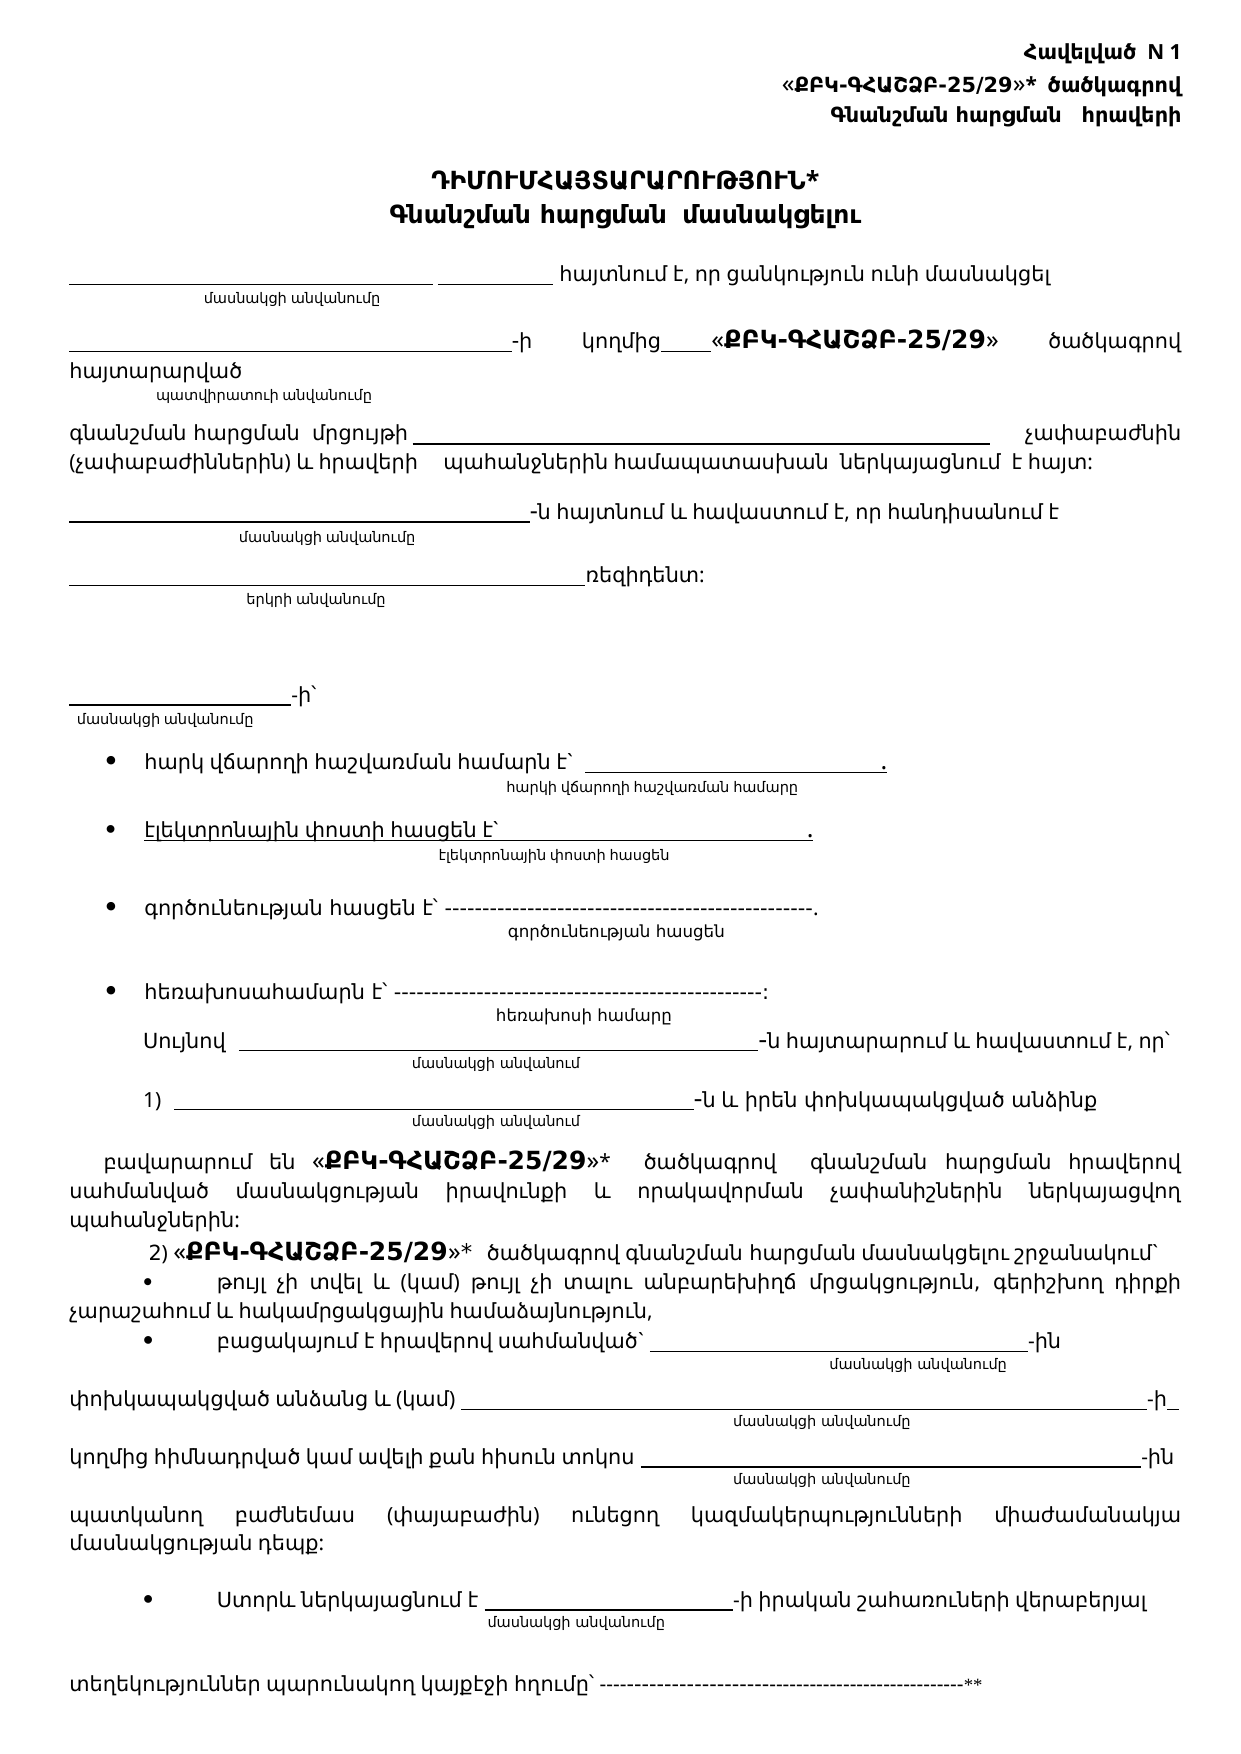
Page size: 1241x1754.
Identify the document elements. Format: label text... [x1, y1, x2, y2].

text գնանշման հարցման մրցույթի չափաբաժնին (չափաբաժիններին) և հրավերի պահանջներին համապատասխան ներկայացնում է հայտ: [69, 418, 1181, 475]
text բավարարում են «ՔԲԿ-ԳՀԱՇՁԲ-25/29»* ծածկագրով գնանշման հարցման հրավերով սահմանված մասնակցության իրավունքի և որակավորման չափանիշներին ներկայացվող պահանջներին: [69, 1142, 1181, 1233]
list բացակայում է հրավերով սահմանված` -ին [69, 1324, 1181, 1355]
list հարկ վճարողի հաշվառման համարն է` . [107, 743, 1181, 777]
text հարկի վճարողի հաշվառման համարը [69, 777, 1181, 811]
text մասնակցի անվանում [69, 1054, 1181, 1084]
list Ստորև ներկայացնում է -ի իրական շահառուների վերաբերյալ [69, 1585, 1181, 1613]
text էլեկտրոնային փոստի հասցեն [69, 845, 1181, 879]
text մասնակցի անվանումը [69, 1413, 1181, 1442]
text կողմից հիմնադրված կամ ավելի քան հիսուն տոկոս -ին [69, 1442, 1181, 1471]
list գործունեության հասցեն է՝ -------------------------------------------------. [107, 893, 1181, 922]
text ռեզիդենտ: [69, 561, 1181, 589]
text -ն հայտնում և հավաստում է, որ հանդիսանում է [69, 492, 1181, 526]
text մասնակցի անվանումը [69, 1471, 1181, 1500]
list թույլ չի տվել և (կամ) թույլ չի տալու անբարեխիղճ մրցակցություն, գերիշխող դիրքի չարաշահում և հակամրցակցային համաձայնություն, [69, 1267, 1181, 1324]
text 2) «ՔԲԿ-ԳՀԱՇՁԲ-25/29»* ծածկագրով գնանշման հարցման մասնակցելու շրջանակում` [69, 1233, 1181, 1267]
text Սույնով -ն հայտարարում և հավաստում է, որ՝ [69, 1025, 1181, 1054]
text «ՔԲԿ-ԳՀԱՇՁԲ-25/29»* ծածկագրով [69, 66, 1181, 100]
text Հավելված N 1 [69, 37, 1181, 66]
text Գնանշման հարցման հրավերի [69, 100, 1181, 128]
list հեռախոսահամարն է՝ -------------------------------------------------: [107, 977, 1181, 1006]
text գործունեության հասցեն [69, 922, 1181, 941]
text տեղեկություններ պարունակող կայքէջի հղումը՝ ----------------------------------------------------** [69, 1669, 1181, 1698]
text մասնակցի անվանումը [69, 1355, 1181, 1384]
text ԴԻՄՈՒՄՀԱՅՏԱՐԱՐՈՒԹՅՈՒՆ* [69, 162, 1181, 197]
text 1) -ն և իրեն փոխկապակցված անձինք [69, 1084, 1181, 1113]
text երկրի անվանումը [69, 589, 1181, 623]
text -ի կողմից «ՔԲԿ-ԳՀԱՇՁԲ-25/29» ծածկագրով հայտարարված [69, 322, 1181, 384]
text պատվիրատուի անվանումը [69, 384, 1181, 418]
text մասնակցի անվանումը [69, 288, 1181, 322]
text հեռախոսի համարը [69, 1006, 1181, 1025]
text մասնակցի անվանումը [69, 526, 1181, 561]
text պատկանող բաժնեմաս (փայաբաժին) ունեցող կազմակերպությունների միաժամանակյա մասնակցության դեպք: [69, 1500, 1181, 1557]
subtitle Գնանշման հարցման մասնակցելու [69, 197, 1181, 231]
list էլեկտրոնային փոստի հասցեն է` . [107, 811, 1181, 845]
text փոխկապակցված անձանց և (կամ) -ի [69, 1384, 1181, 1413]
text մասնակցի անվանումը [69, 709, 1181, 743]
text մասնակցի անվանում [69, 1113, 1181, 1142]
text հայտնում է, որ ցանկություն ունի մասնակցել [69, 259, 1181, 288]
text մասնակցի անվանումը [69, 1613, 1181, 1643]
text -ի՝ [69, 680, 1181, 709]
